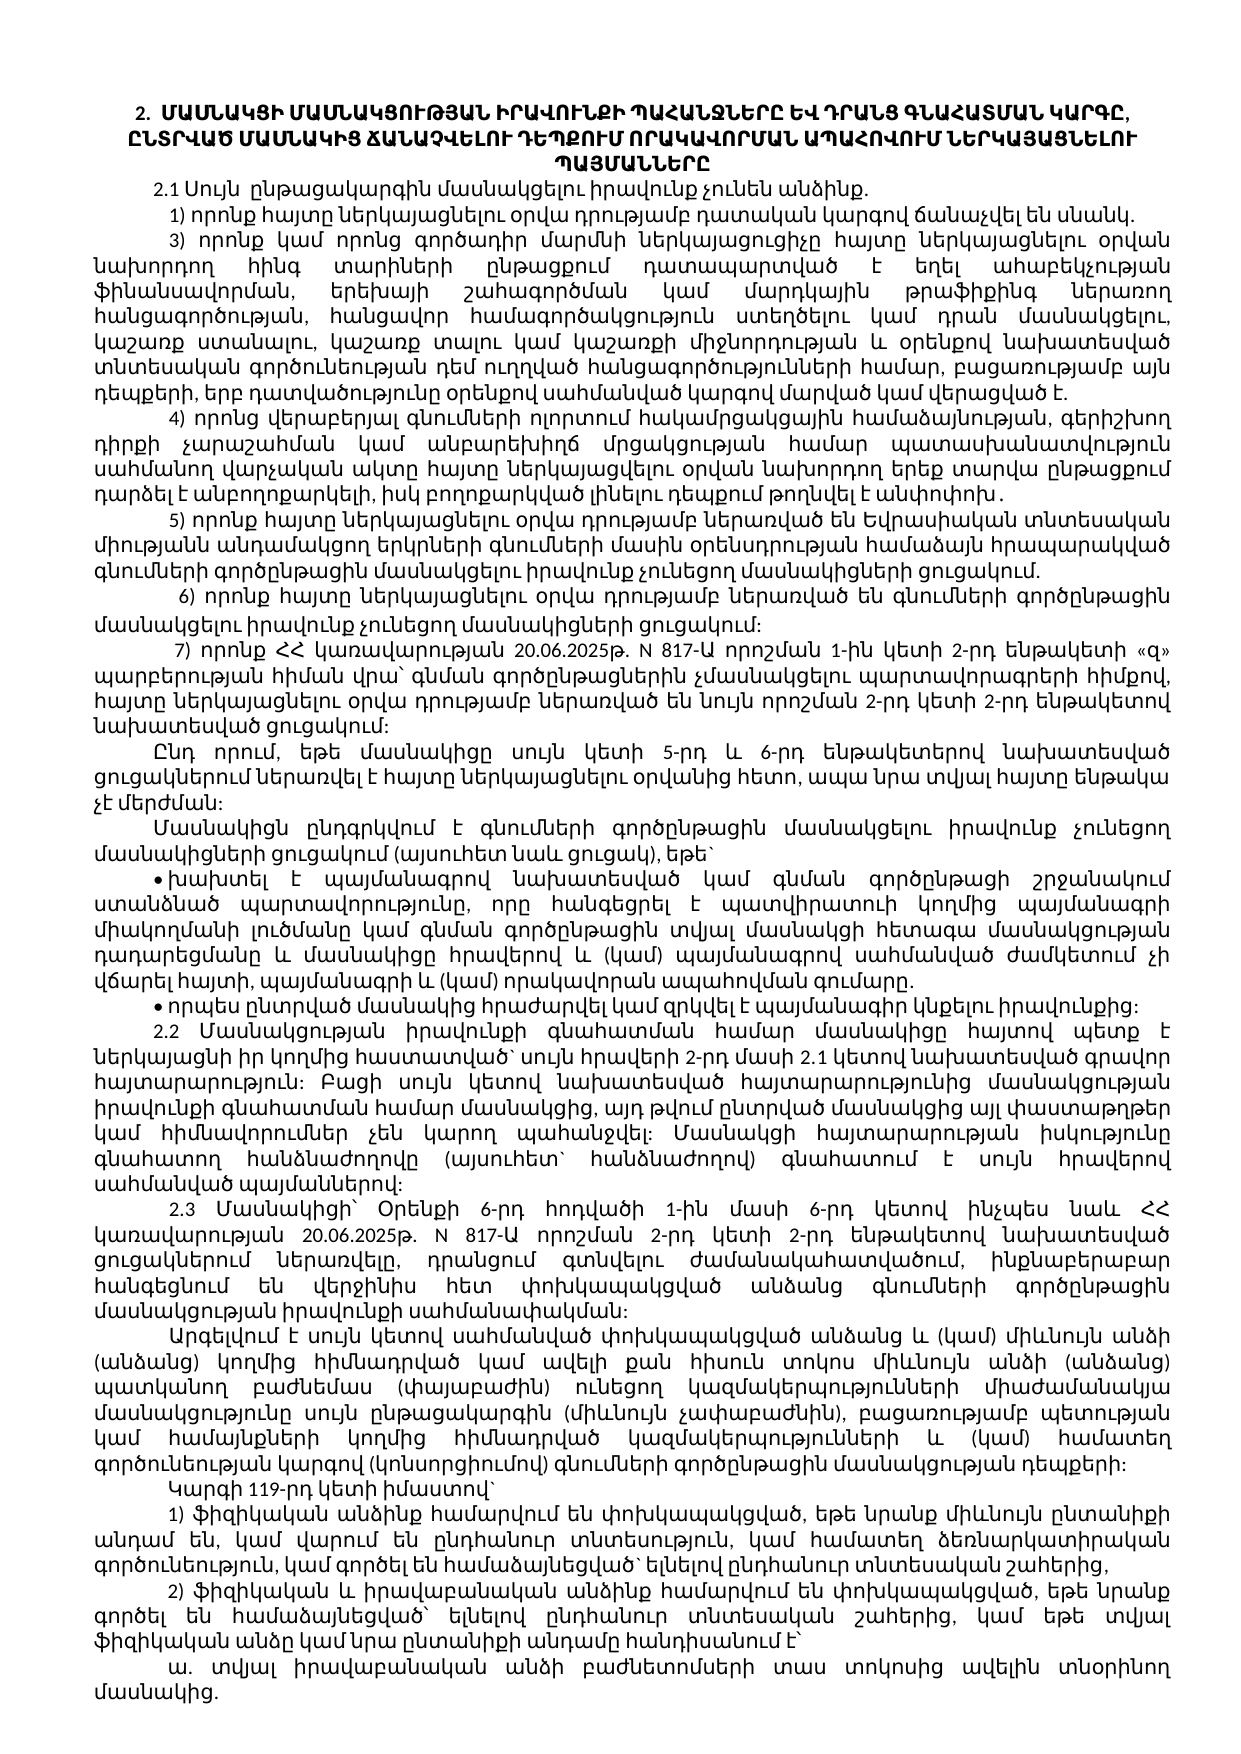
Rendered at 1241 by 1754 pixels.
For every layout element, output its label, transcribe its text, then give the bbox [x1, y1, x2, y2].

text 1) որոնք հայտը ներկայացնելու օրվա դրությամբ դատական կարգով ճանաչվել են սնանկ. [94, 202, 1171, 227]
text 7) որոնք ՀՀ կառավարության 20.06.2025թ. N 817-Ա որոշման 1-ին կետի 2-րդ ենթակետի «զ» պարբերության հիման վրա՝ գնման գործընթացներին չմասնակցելու պարտավորագրերի հիմքով, հայտը ներկայացնելու օրվա դրությամբ ներառված են նույն որոշման 2-րդ կետի 2-րդ ենթակետով նախատեսված ցուցակում: [94, 637, 1171, 739]
text 2.1 Սույն ընթացակարգին մասնակցելու իրավունք չունեն անձինք. [94, 177, 1171, 202]
text 2) ֆիզիկական և իրավաբանական անձինք համարվում են փոխկապակցված, եթե նրանք գործել են համաձայնեցված՝ ելնելով ընդհանուր տնտեսական շահերից, կամ եթե տվյալ ֆիզիկական անձը կամ նրա ընտանիքի անդամը հանդիսանում է՝ [94, 1578, 1171, 1654]
text 2.2 Մասնակցության իրավունքի գնահատման համար մասնակիցը հայտով պետք է ներկայացնի իր կողմից հաստատված` սույն հրավերի 2-րդ մասի 2.1 կետով նախատեսված գրավոր հայտարարություն: Բացի սույն կետով նախատեսված հայտարարությունից մասնակցության իրավունքի գնահատման համար մասնակցից, այդ թվում ընտրված մասնակցից այլ փաստաթղթեր կամ հիմնավորումներ չեն կարող պահանջվել: Մասնակցի հայտարարության իսկությունը գնահատող հանձնաժողովը (այսուհետ` հանձնաժողով) գնահատում է սույն հրավերով սահմանված պայմաններով: [94, 1019, 1171, 1197]
text Մասնակիցն ընդգրկվում է գնումների գործընթացին մասնակցելու իրավունք չունեցող մասնակիցների ցուցակում (այսուհետ նաև ցուցակ), եթե` [94, 815, 1171, 866]
text 6) որոնք հայտը ներկայացնելու օրվա դրությամբ ներառված են գնումների գործընթացին մասնակցելու իրավունք չունեցող մասնակիցների ցուցակում: [94, 583, 1171, 637]
text 3) որոնք կամ որոնց գործադիր մարմնի ներկայացուցիչը հայտը ներկայացնելու օրվան նախորդող հինգ տարիների ընթացքում դատապարտված է եղել ահաբեկչության ֆինանսավորման, երեխայի շահագործման կամ մարդկային թրաֆիքինգ ներառող հանցագործության, հանցավոր համագործակցություն ստեղծելու կամ դրան մասնակցելու, կաշառք ստանալու, կաշառք տալու կամ կաշառքի միջնորդության և օրենքով նախատեսված տնտեսական գործունեության դեմ ուղղված հանցագործությունների համար, բացառությամբ այն դեպքերի, երբ դատվածությունը օրենքով սահմանված կարգով մարված կամ վերացված է. [94, 227, 1171, 405]
text ա. տվյալ իրավաբանական անձի բաժնետոմսերի տաս տոկոսից ավելին տնօրինող մասնակից. [94, 1654, 1171, 1705]
text Կարգի 119-րդ կետի իմաստով` [94, 1476, 1171, 1502]
text • խախտել է պայմանագրով նախատեսված կամ գնման գործընթացի շրջանակում ստանձնած պարտավորությունը, որը հանգեցրել է պատվիրատուի կողմից պայմանագրի միակողմանի լուծմանը կամ գնման գործընթացին տվյալ մասնակցի հետագա մասնակցության դադարեցմանը և մասնակիցը հրավերով և (կամ) պայմանագրով սահմանված ժամկետում չի վճարել հայտի, պայմանագրի և (կամ) որակավորան ապահովման գումարը. [94, 866, 1171, 993]
text 2.3 Մասնակիցի՝ Օրենքի 6-րդ հոդվածի 1-ին մասի 6-րդ կետով ինչպես նաև ՀՀ կառավարության 20.06.2025թ. N 817-Ա որոշման 2-րդ կետի 2-րդ ենթակետով նախատեսված ցուցակներում ներառվելը, դրանցում գտնվելու ժամանակահատվածում, ինքնաբերաբար հանգեցնում են վերջինիս հետ փոխկապակցված անձանց գնումների գործընթացին մասնակցության իրավունքի սահմանափակման: [94, 1197, 1171, 1324]
text 2. ՄԱՍՆԱԿՑԻ ՄԱՍՆԱԿՑՈՒԹՅԱՆ ԻՐԱՎՈՒՆՔԻ ՊԱՀԱՆՋՆԵՐԸ ԵՎ ԴՐԱՆՑ ԳՆԱՀԱՏՄԱՆ ԿԱՐԳԸ, ԸՆՏՐՎԱԾ ՄԱՍՆԱԿԻՑ ՃԱՆԱՉՎԵԼՈՒ ԴԵՊՔՈՒՄ ՈՐԱԿԱՎՈՐՄԱՆ ԱՊԱՀՈՎՈՒՄ ՆԵՐԿԱՅԱՑՆԵԼՈՒ ՊԱՅՄԱՆՆԵՐԸ [94, 100, 1171, 177]
text 5) որոնք հայտը ներկայացնելու օրվա դրությամբ ներառված են Եվրասիական տնտեսական միությանն անդամակցող երկրների գնումների մասին օրենսդրության համաձայն հրապարակված գնումների գործընթացին մասնակցելու իրավունք չունեցող մասնակիցների ցուցակում. [94, 507, 1171, 583]
text Արգելվում է սույն կետով սահմանված փոխկապակցված անձանց և (կամ) միևնույն անձի (անձանց) կողմից հիմնադրված կամ ավելի քան հիսուն տոկոս միևնույն անձի (անձանց) պատկանող բաժնեմաս (փայաբաժին) ունեցող կազմակերպությունների միաժամանակյա մասնակցությունը սույն ընթացակարգին (միևնույն չափաբաժնին), բացառությամբ պետության կամ համայնքների կողմից հիմնադրված կազմակերպությունների և (կամ) համատեղ գործունեության կարգով (կոնսորցիումով) գնումների գործընթացին մասնակցության դեպքերի: [94, 1324, 1171, 1476]
text • որպես ընտրված մասնակից հրաժարվել կամ զրկվել է պայմանագիր կնքելու իրավունքից: [94, 993, 1171, 1019]
text 1) ֆիզիկական անձինք համարվում են փոխկապակցված, եթե նրանք միևնույն ընտանիքի անդամ են, կամ վարում են ընդհանուր տնտեսություն, կամ համատեղ ձեռնարկատիրական գործունեություն, կամ գործել են համաձայնեցված` ելնելով ընդհանուր տնտեսական շահերից, [94, 1502, 1171, 1578]
text 4) որոնց վերաբերյալ գնումների ոլորտում հակամրցակցային համաձայնության, գերիշխող դիրքի չարաշահման կամ անբարեխիղճ մրցակցության համար պատասխանատվություն սահմանող վարչական ակտը հայտը ներկայացվելու օրվան նախորդող երեք տարվա ընթացքում դարձել է անբողոքարկելի, իսկ բողոքարկված լինելու դեպքում թողնվել է անփոփոխ․ [94, 405, 1171, 507]
text Ընդ որում, եթե մասնակիցը սույն կետի 5-րդ և 6-րդ ենթակետերով նախատեսված ցուցակներում ներառվել է հայտը ներկայացնելու օրվանից հետո, ապա նրա տվյալ հայտը ենթակա չէ մերժման: [94, 739, 1171, 815]
